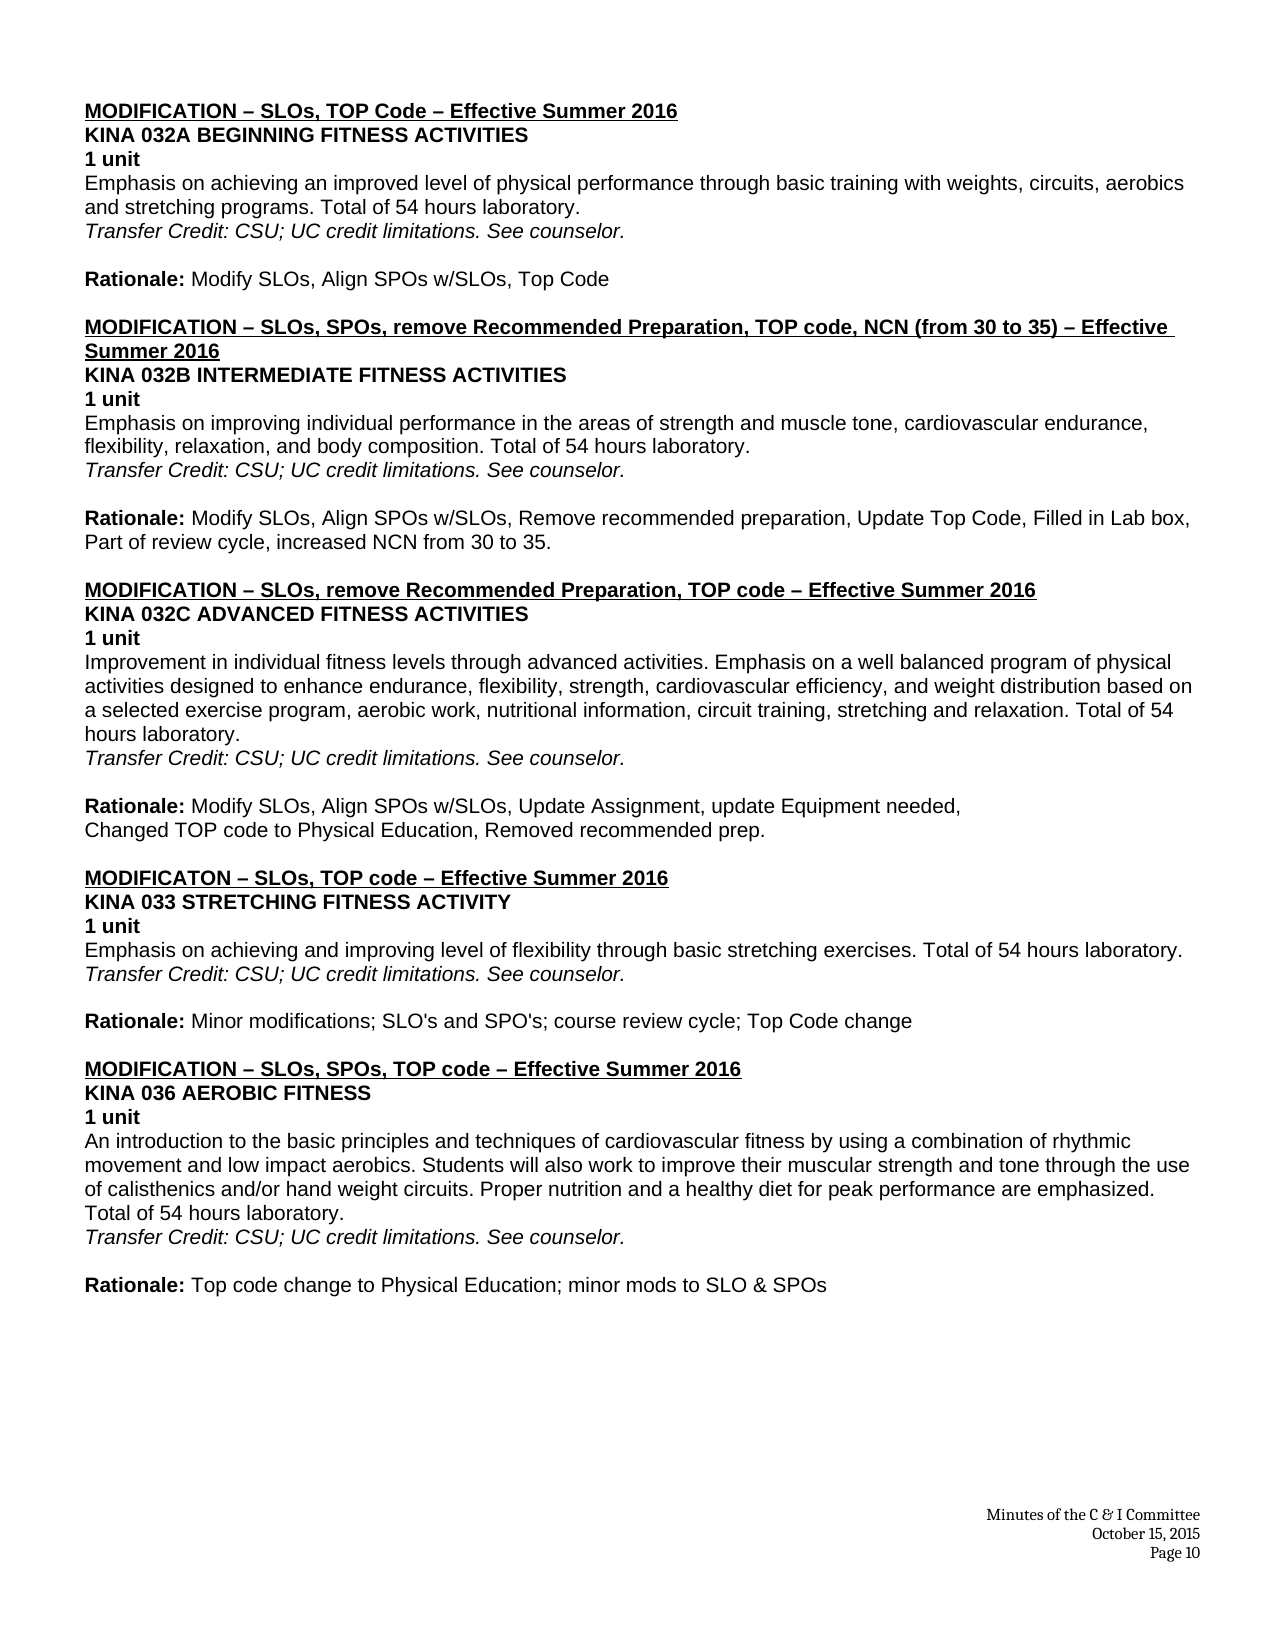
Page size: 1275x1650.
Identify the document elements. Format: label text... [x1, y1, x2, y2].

text MODIFICATION – SLOs, remove Recommended Preparation, TOP code – Effective Summer 2016 [84, 578, 1200, 602]
text KINA 032A BEGINNING FITNESS ACTIVITIES [84, 123, 1200, 147]
text Emphasis on improving individual performance in the areas of strength and muscle tone, cardiovascular endurance, flexibility, relaxation, and body composition. Total of 54 hours laboratory. Transfer Credit: CSU; UC credit limitations. See counselor. [84, 410, 1200, 482]
text Emphasis on achieving and improving level of flexibility through basic stretching exercises. Total of 54 hours laboratory. Transfer Credit: CSU; UC credit limitations. See counselor. [84, 937, 1200, 985]
text 1 unit [84, 913, 1200, 937]
text KINA 036 AEROBIC FITNESS [84, 1081, 1200, 1105]
text 1 unit [84, 147, 1200, 171]
text Rationale: Top code change to Physical Education; minor mods to SLO & SPOs [84, 1273, 1200, 1297]
text An introduction to the basic principles and techniques of cardiovascular fitness by using a combination of rhythmic movement and low impact aerobics. Students will also work to improve their muscular strength and tone through the use of calisthenics and/or hand weight circuits. Proper nutrition and a healthy diet for peak performance are emphasized. Total of 54 hours laboratory. Transfer Credit: CSU; UC credit limitations. See counselor. [84, 1129, 1200, 1249]
text MODIFICATION – SLOs, SPOs, remove Recommended Preparation, TOP code, NCN (from 30 to 35) – Effective Summer 2016 [84, 314, 1200, 362]
text 1 unit [84, 626, 1200, 650]
text KINA 033 STRETCHING FITNESS ACTIVITY [84, 889, 1200, 913]
text Rationale: Modify SLOs, Align SPOs w/SLOs, Remove recommended preparation, Update Top Code, Filled in Lab box, Part of review cycle, increased NCN from 30 to 35. [84, 506, 1200, 554]
text MODIFICATON – SLOs, TOP code – Effective Summer 2016 [84, 866, 1200, 889]
text Emphasis on achieving an improved level of physical performance through basic training with weights, circuits, aerobics and stretching programs. Total of 54 hours laboratory. Transfer Credit: CSU; UC credit limitations. See counselor. [84, 171, 1200, 243]
text Rationale: Minor modifications; SLO's and SPO's; course review cycle; Top Code change [84, 1009, 1200, 1033]
text 1 unit [84, 386, 1200, 410]
text Rationale: Modify SLOs, Align SPOs w/SLOs, Top Code [84, 267, 1200, 291]
text KINA 032C ADVANCED FITNESS ACTIVITIES [84, 602, 1200, 626]
text MODIFICATION – SLOs, TOP Code – Effective Summer 2016 [84, 99, 1200, 123]
text Improvement in individual fitness levels through advanced activities. Emphasis on a well balanced program of physical activities designed to enhance endurance, flexibility, strength, cardiovascular efficiency, and weight distribution based on a selected exercise program, aerobic work, nutritional information, circuit training, stretching and relaxation. Total of 54 hours laboratory. Transfer Credit: CSU; UC credit limitations. See counselor. [84, 650, 1200, 770]
text KINA 032B INTERMEDIATE FITNESS ACTIVITIES [84, 362, 1200, 386]
text MODIFICATION – SLOs, SPOs, TOP code – Effective Summer 2016 [84, 1057, 1200, 1081]
text 1 unit [84, 1105, 1200, 1129]
text Rationale: Modify SLOs, Align SPOs w/SLOs, Update Assignment, update Equipment needed, Changed TOP code to Physical Education, Removed recommended prep. [84, 794, 1200, 842]
